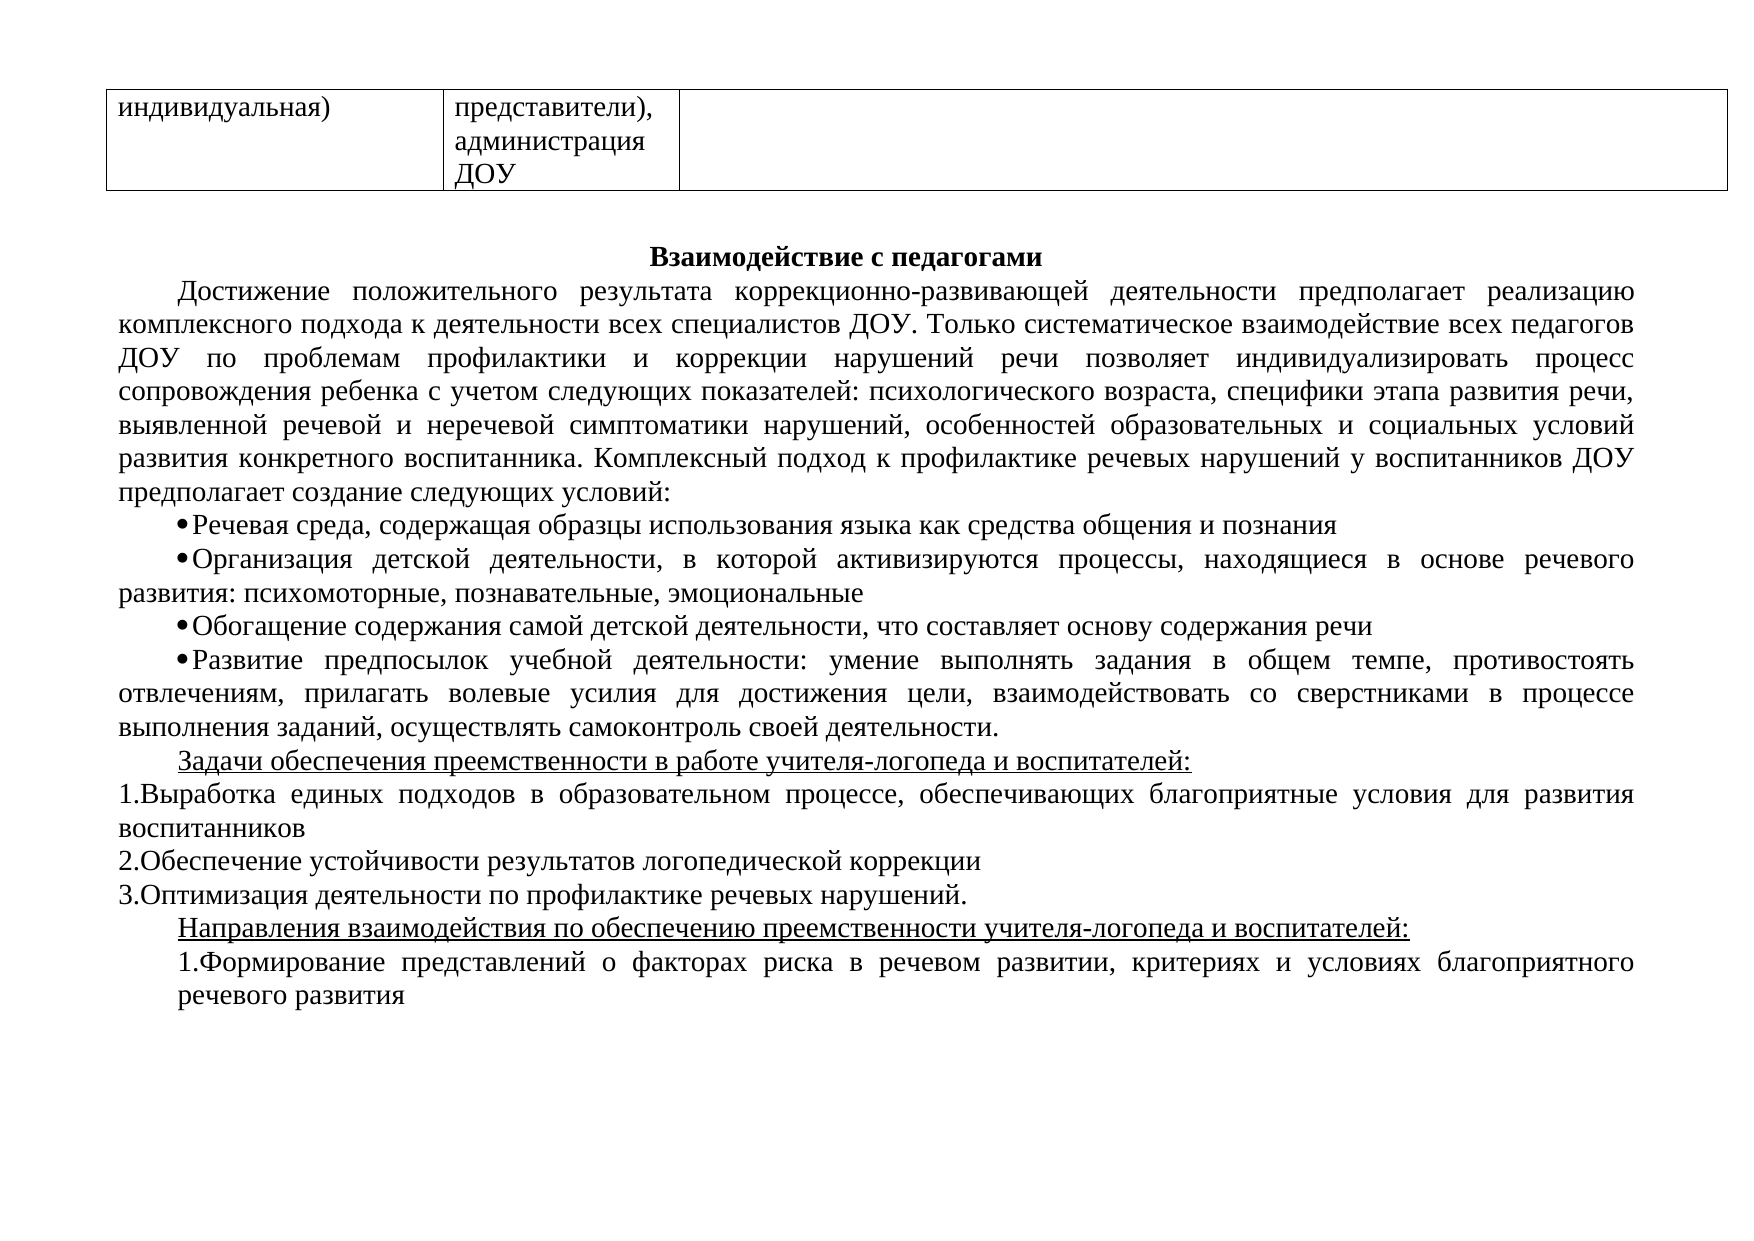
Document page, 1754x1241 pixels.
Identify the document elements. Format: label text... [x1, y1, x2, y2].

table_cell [107, 90, 443, 190]
list Речевая среда, содержащая образцы использования языка как средства общения и познания [118, 507, 1636, 541]
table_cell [680, 90, 1727, 190]
list Развитие предпосылок учебной деятельности: умение выполнять задания в общем темпе, противостоять отвлечениям, прилагать волевые усилия для достижения цели, взаимодействовать со сверстниками в процессе выполнения заданий, осуществлять самоконтроль своей деятельности. [118, 642, 1636, 743]
text 1.Выработка единых подходов в образовательном процессе, обеспечивающих благоприятные условия для развития воспитанников [118, 776, 1636, 843]
list Обогащение содержания самой детской деятельности, что составляет основу содержания речи [118, 608, 1636, 642]
list Организация детской деятельности, в которой активизируются процессы, находящиеся в основе речевого развития: психомоторные, познавательные, эмоциональные [118, 541, 1636, 608]
text 1.Формирование представлений о факторах риска в речевом развитии, критериях и условиях благоприятного речевого развития [177, 944, 1636, 1011]
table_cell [444, 90, 679, 190]
text Достижение положительного результата коррекционно-развивающей деятельности предполагает реализацию комплексного подхода к деятельности всех специалистов ДОУ. Только систематическое взаимодействие всех педагогов ДОУ по проблемам профилактики и коррекции нарушений речи позволяет индивидуализировать процесс сопровождения ребенка с учетом следующих показателей: психологического возраста, специфики этапа развития речи, выявленной речевой и неречевой симптоматики нарушений, особенностей образовательных и социальных условий развития конкретного воспитанника. Комплексный подход к профилактике речевых нарушений у воспитанников ДОУ предполагает создание следующих условий: [118, 273, 1636, 507]
text 3.Оптимизация деятельности по профилактике речевых нарушений. [118, 877, 1636, 910]
text Направления взаимодействия по обеспечению преемственности учителя-логопеда и воспитателей: [118, 910, 1636, 944]
text Задачи обеспечения преемственности в работе учителя-логопеда и воспитателей: [118, 743, 1636, 776]
text Взаимодействие с педагогами [93, 239, 1599, 273]
text 2.Обеспечение устойчивости результатов логопедической коррекции [118, 843, 1636, 877]
